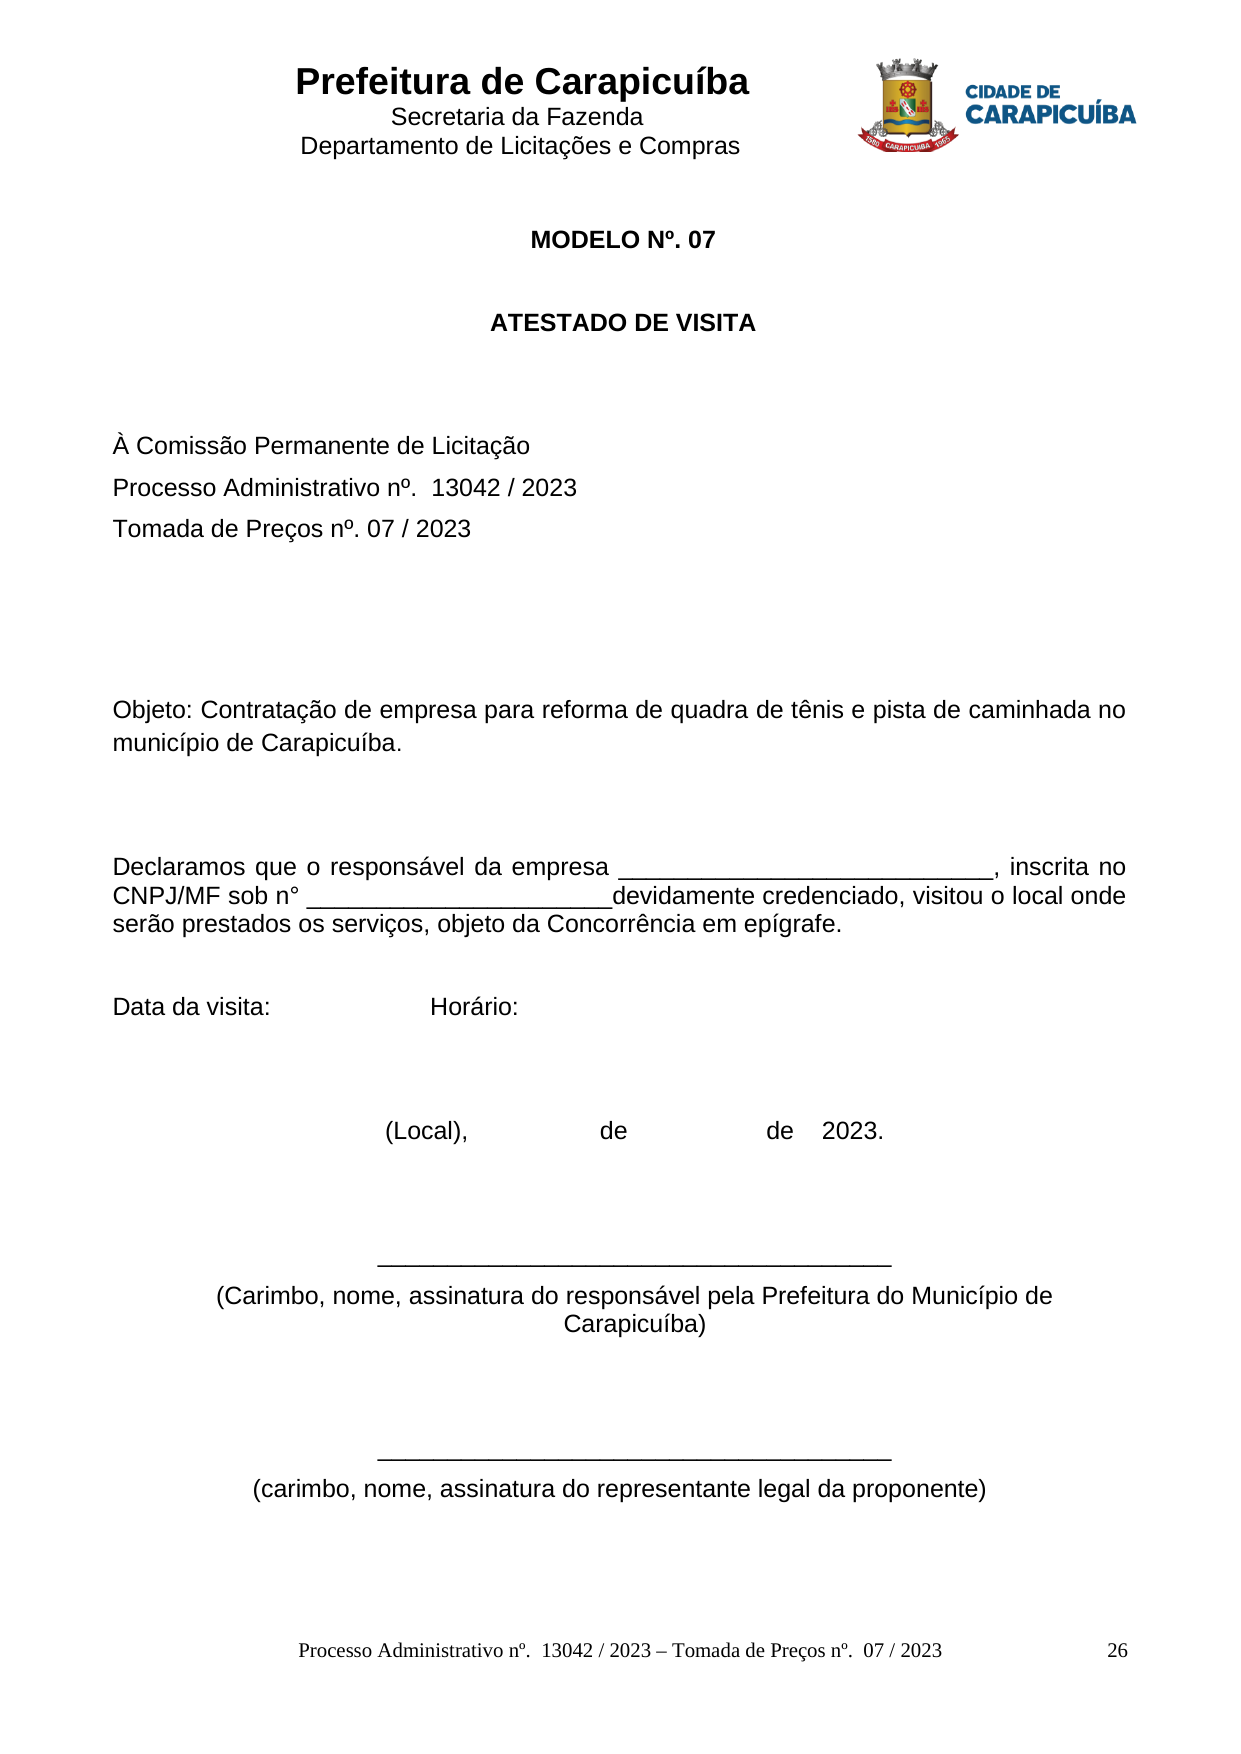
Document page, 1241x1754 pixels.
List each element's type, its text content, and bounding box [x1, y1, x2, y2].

text Declaramos que o responsável da empresa ___________________________, inscrita no CNPJ/MF sob n° ______________________devidamente credenciado, visitou o local onde serão prestados os serviços, objeto da Concorrência em epígrafe. [112, 852, 1128, 938]
text (carimbo, nome, assinatura do representante legal da proponente) [112, 1474, 1128, 1503]
text _____________________________________ [142, 1433, 1128, 1462]
text (Carimbo, nome, assinatura do responsável pela Prefeitura do Município de Carapicuíba) [142, 1281, 1128, 1338]
text À Comissão Permanente de Licitação [112, 431, 1104, 460]
text (Local), de de 2023. [142, 1116, 1128, 1144]
text Objeto: Contratação de empresa para reforma de quadra de tênis e pista de caminhada no município de Carapicuíba. [112, 695, 1128, 757]
text ATESTADO DE VISITA [142, 307, 1104, 336]
text MODELO Nº. 07 [142, 225, 1104, 254]
text Tomada de Preços nº. 07 / 2023 [112, 514, 1104, 542]
text _____________________________________ [142, 1239, 1128, 1268]
text Data da visita: Horário: [112, 992, 1128, 1021]
picture [857, 57, 1139, 152]
text Processo Administrativo nº. 13042 / 2023 [112, 472, 1104, 501]
